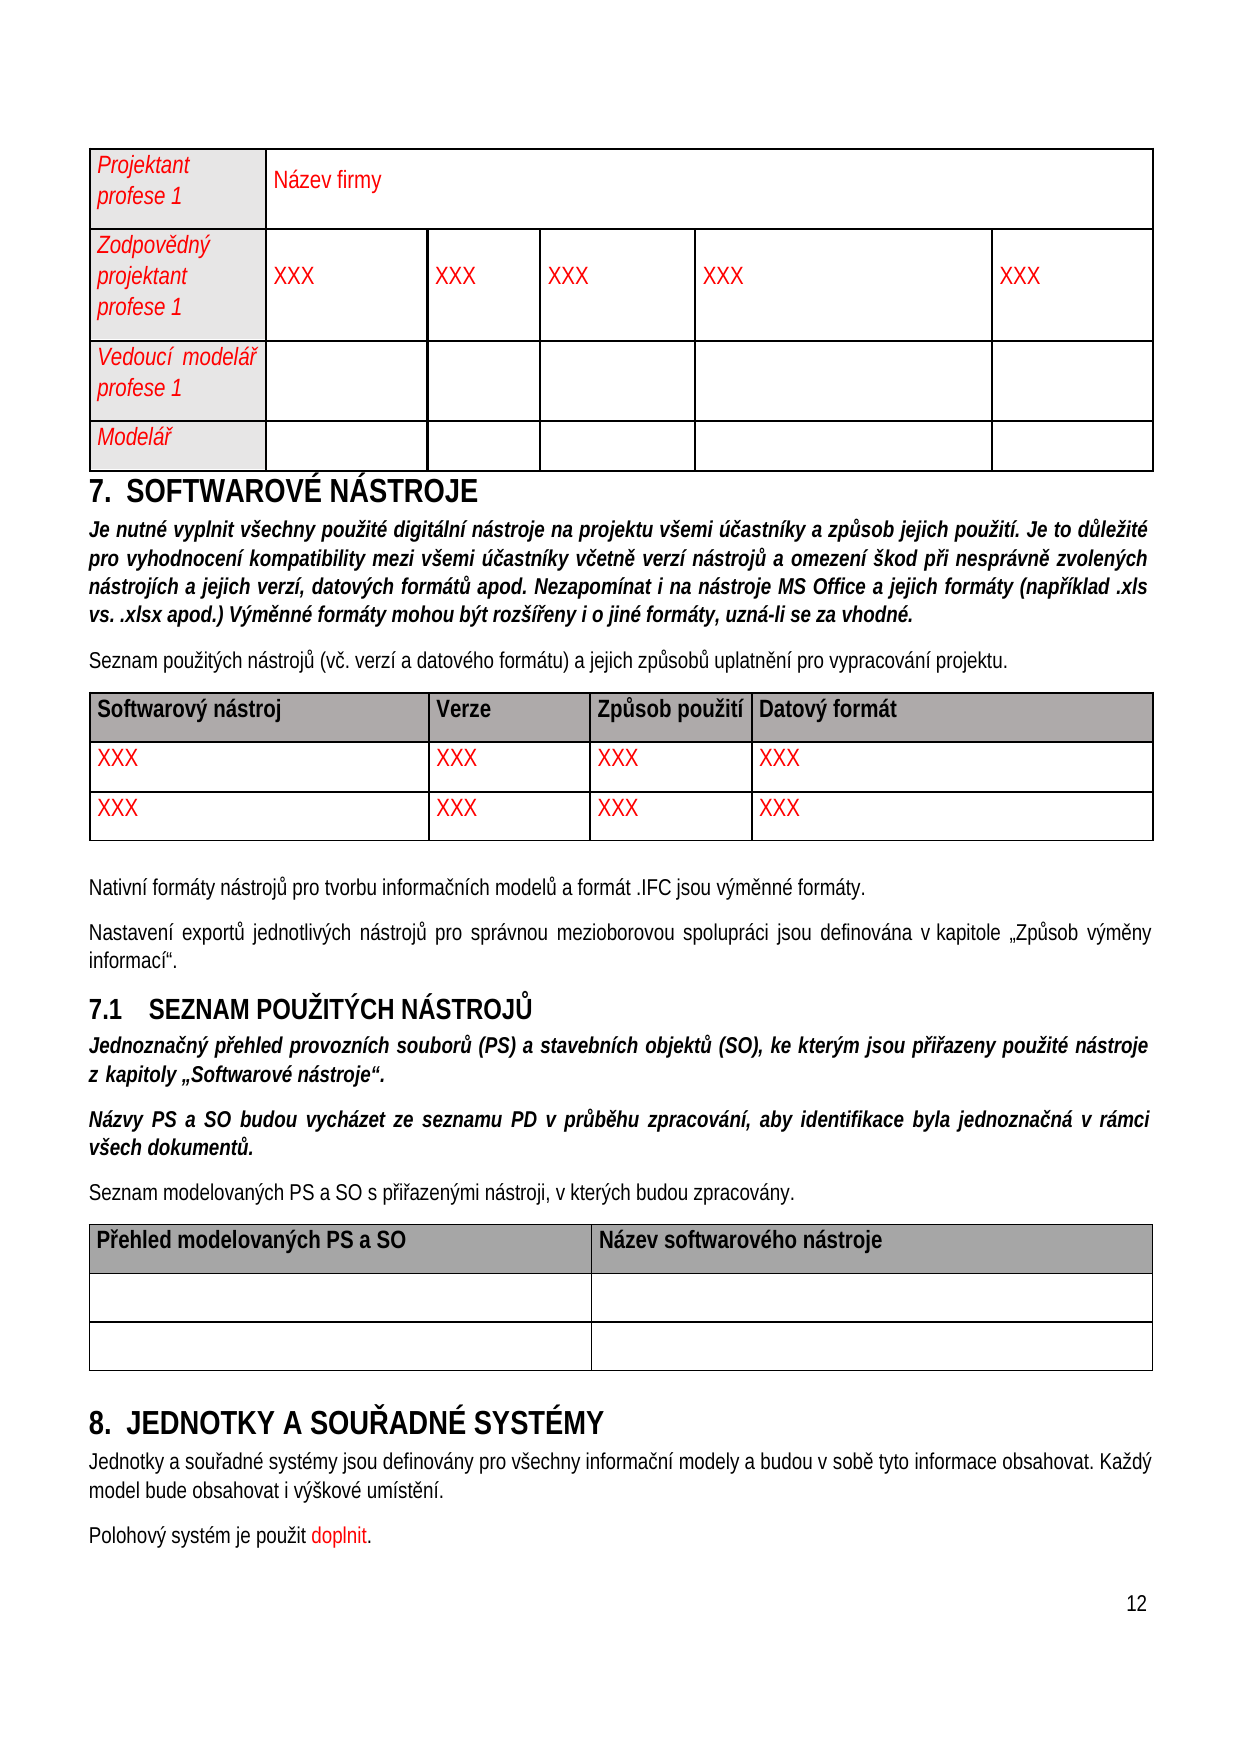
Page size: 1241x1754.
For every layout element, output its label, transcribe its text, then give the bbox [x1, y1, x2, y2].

table_cell Název firmy [267, 150, 1152, 228]
table_cell [696, 422, 991, 469]
text Názvy PS a SO budou vycházet ze seznamu PD v průběhu zpracování, aby identifikace byla jednoznačná v rámci všech dokumentů. [89, 1106, 1152, 1160]
table_cell XXX [591, 743, 751, 791]
table_cell [993, 422, 1152, 469]
table_cell [90, 1323, 591, 1370]
table_cell XXX [267, 230, 426, 339]
table_cell XXX [541, 230, 694, 339]
table_cell [267, 342, 426, 420]
table_header Datový formát [753, 694, 1152, 741]
table_cell [592, 1274, 1152, 1321]
table_cell Modelář [91, 422, 265, 469]
text Seznam modelovaných PS a SO s přiřazenými nástroji, v kterých budou zpracovány. [89, 1179, 1152, 1206]
table_cell [696, 342, 991, 420]
text Polohový systém je použit doplnit. [89, 1522, 1152, 1548]
table_cell [267, 422, 426, 469]
table_header Způsob použití [591, 694, 751, 741]
table_cell XXX [753, 743, 1152, 791]
text Jednoznačný přehled provozních souborů (PS) a stavebních objektů (SO), ke kterým jsou přiřazeny použité nástroje z kapitoly „Softwarové nástroje“. [89, 1032, 1152, 1087]
table_header Přehled modelovaných PS a SO [90, 1225, 591, 1273]
table_cell XXX [993, 230, 1152, 339]
text Nastavení exportů jednotlivých nástrojů pro správnou mezioborovou spolupráci jsou definována v kapitole „Způsob výměny informací“. [89, 919, 1152, 974]
text Je nutné vyplnit všechny použité digitální nástroje na projektu všemi účastníky a způsob jejich použití. Je to důležité pro vyhodnocení kompatibility mezi všemi účastníky včetně verzí nástrojů a omezení škod při nesprávně zvolených nástrojích a jejich verzí, datových formátů apod. Nezapomínat i na nástroje MS Office a jejich formáty (například .xls vs. .xlsx apod.) Výměnné formáty mohou být rozšířeny i o jiné formáty, uzná-li se za vhodné. [89, 516, 1152, 628]
table_cell XXX [591, 793, 751, 840]
table_cell [993, 342, 1152, 420]
table_header Název softwarového nástroje [592, 1225, 1152, 1273]
table_cell XXX [430, 743, 589, 791]
subtitle SOFTWAROVÉ NÁSTROJE [89, 472, 1152, 510]
table_cell Vedoucí modelář profese 1 [91, 342, 265, 420]
table_cell [541, 342, 694, 420]
table_cell XXX [753, 793, 1152, 840]
table_cell Projektant profese 1 [91, 150, 265, 228]
table_cell XXX [430, 793, 589, 840]
table_cell XXX [429, 230, 539, 339]
text Seznam použitých nástrojů (vč. verzí a datového formátu) a jejich způsobů uplatnění pro vypracování projektu. [89, 647, 1152, 673]
table_cell XXX [91, 743, 428, 791]
table_cell [592, 1323, 1152, 1370]
table_cell [429, 342, 539, 420]
table_header Verze [430, 694, 589, 741]
table_cell Zodpovědný projektant profese 1 [91, 230, 265, 339]
subtitle SEZNAM POUŽITÝCH NÁSTROJŮ [89, 992, 1152, 1026]
table_cell [541, 422, 694, 469]
text Jednotky a souřadné systémy jsou definovány pro všechny informační modely a budou v sobě tyto informace obsahovat. Každý model bude obsahovat i výškové umístění. [89, 1448, 1152, 1503]
table_header Softwarový nástroj [91, 694, 428, 741]
subtitle JEDNOTKY A SOUŘADNÉ SYSTÉMY [89, 1404, 1152, 1442]
table_cell XXX [696, 230, 991, 339]
table_cell [429, 422, 539, 469]
table_cell [90, 1274, 591, 1321]
text Nativní formáty nástrojů pro tvorbu informačních modelů a formát .IFC jsou výměnné formáty. [89, 874, 1152, 900]
table_cell XXX [91, 793, 428, 840]
